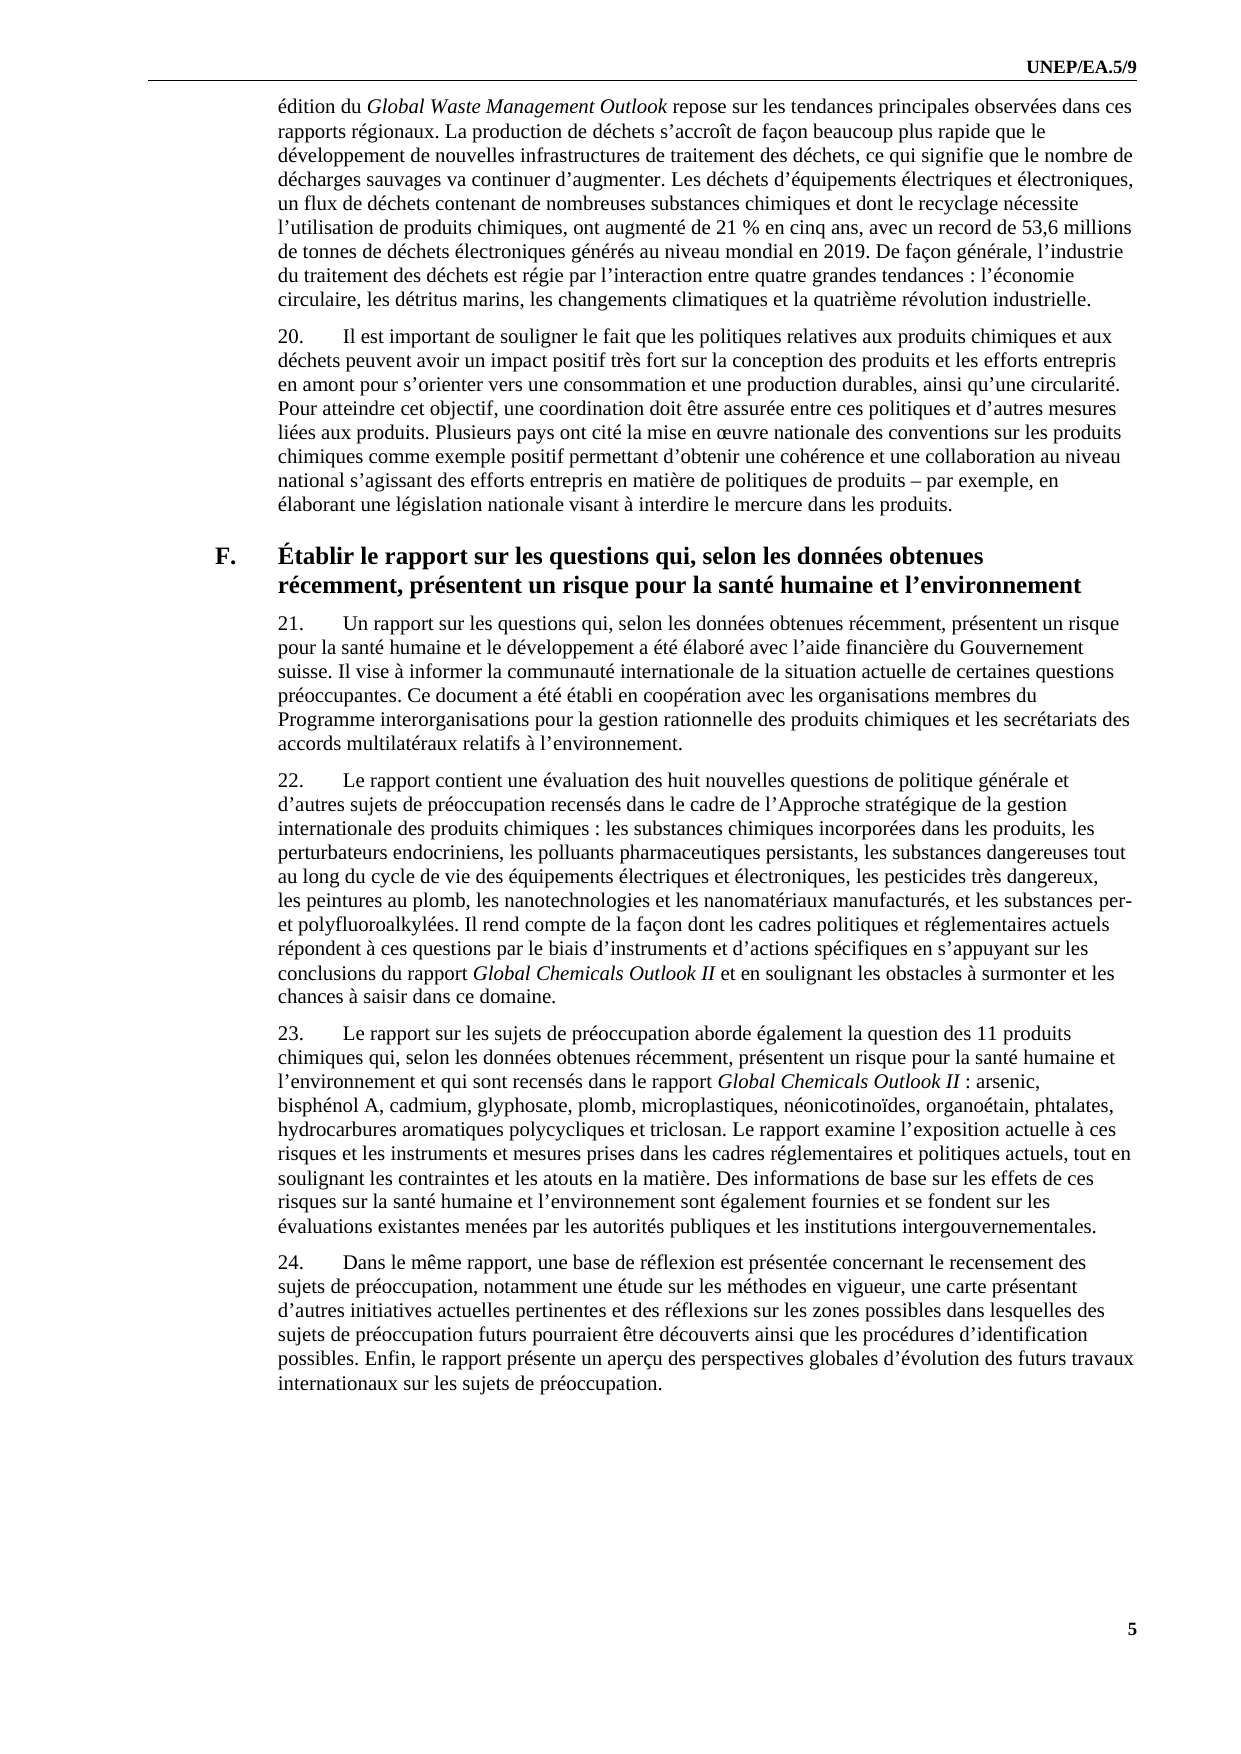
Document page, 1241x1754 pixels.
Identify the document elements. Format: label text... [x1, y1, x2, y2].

list 20. Il est important de souligner le fait que les politiques relatives aux produits chimiques et aux déchets peuvent avoir un impact positif très fort sur la conception des produits et les efforts entrepris en amont pour s’orienter vers une consommation et une production durables, ainsi qu’une circularité. Pour atteindre cet objectif, une coordination doit être assurée entre ces politiques et d’autres mesures liées aux produits. Plusieurs pays ont cité la mise en œuvre nationale des conventions sur les produits chimiques comme exemple positif permettant d’obtenir une cohérence et une collaboration au niveau national s’agissant des efforts entrepris en matière de politiques de produits – par exemple, en élaborant une législation nationale visant à interdire le mercure dans les produits. [278, 323, 1137, 516]
text Dans le même rapport, une base de réflexion est présentée concernant le recensement des sujets de préoccupation, notamment une étude sur les méthodes en vigueur, une carte présentant d’autres initiatives actuelles pertinentes et des réflexions sur les zones possibles dans lesquelles des sujets de préoccupation futurs pourraient être découverts ainsi que les procédures d’identification possibles. Enfin, le rapport présente un aperçu des perspectives globales d’évolution des futurs travaux internationaux sur les sujets de préoccupation. [278, 1250, 1137, 1394]
text F. Établir le rapport sur les questions qui, selon les données obtenues récemment, présentent un risque pour la santé humaine et l’environnement [148, 541, 1107, 598]
text Le rapport contient une évaluation des huit nouvelles questions de politique générale et d’autres sujets de préoccupation recensés dans le cadre de l’Approche stratégique de la gestion internationale des produits chimiques : les substances chimiques incorporées dans les produits, les perturbateurs endocriniens, les polluants pharmaceutiques persistants, les substances dangereuses tout au long du cycle de vie des équipements électriques et électroniques, les pesticides très dangereux, les peintures au plomb, les nanotechnologies et les nanomatériaux manufacturés, et les substances per- et polyfluoroalkylées. Il rend compte de la façon dont les cadres politiques et réglementaires actuels répondent à ces questions par le biais d’instruments et d’actions spécifiques en s’appuyant sur les conclusions du rapport Global Chemicals Outlook II et en soulignant les obstacles à surmonter et les chances à saisir dans ce domaine. [278, 768, 1137, 1008]
text Le rapport sur les sujets de préoccupation aborde également la question des 11 produits chimiques qui, selon les données obtenues récemment, présentent un risque pour la santé humaine et l’environnement et qui sont recensés dans le rapport Global Chemicals Outlook II : arsenic, bisphénol A, cadmium, glyphosate, plomb, microplastiques, néonicotinoïdes, organoétain, phtalates, hydrocarbures aromatiques polycycliques et triclosan. Le rapport examine l’exposition actuelle à ces risques et les instruments et mesures prises dans les cadres réglementaires et politiques actuels, tout en soulignant les contraintes et les atouts en la matière. Des informations de base sur les effets de ces risques sur la santé humaine et l’environnement sont également fournies et se fondent sur les évaluations existantes menées par les autorités publiques et les institutions intergouvernementales. [278, 1021, 1137, 1238]
list Un rapport sur les questions qui, selon les données obtenues récemment, présentent un risque pour la santé humaine et le développement a été élaboré avec l’aide financière du Gouvernement suisse. Il vise à informer la communauté internationale de la situation actuelle de certaines questions préoccupantes. Ce document a été établi en coopération avec les organisations membres du Programme interorganisations pour la gestion rationnelle des produits chimiques et les secrétariats des accords multilatéraux relatifs à l’environnement. [278, 611, 1137, 755]
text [278, 94, 1137, 311]
